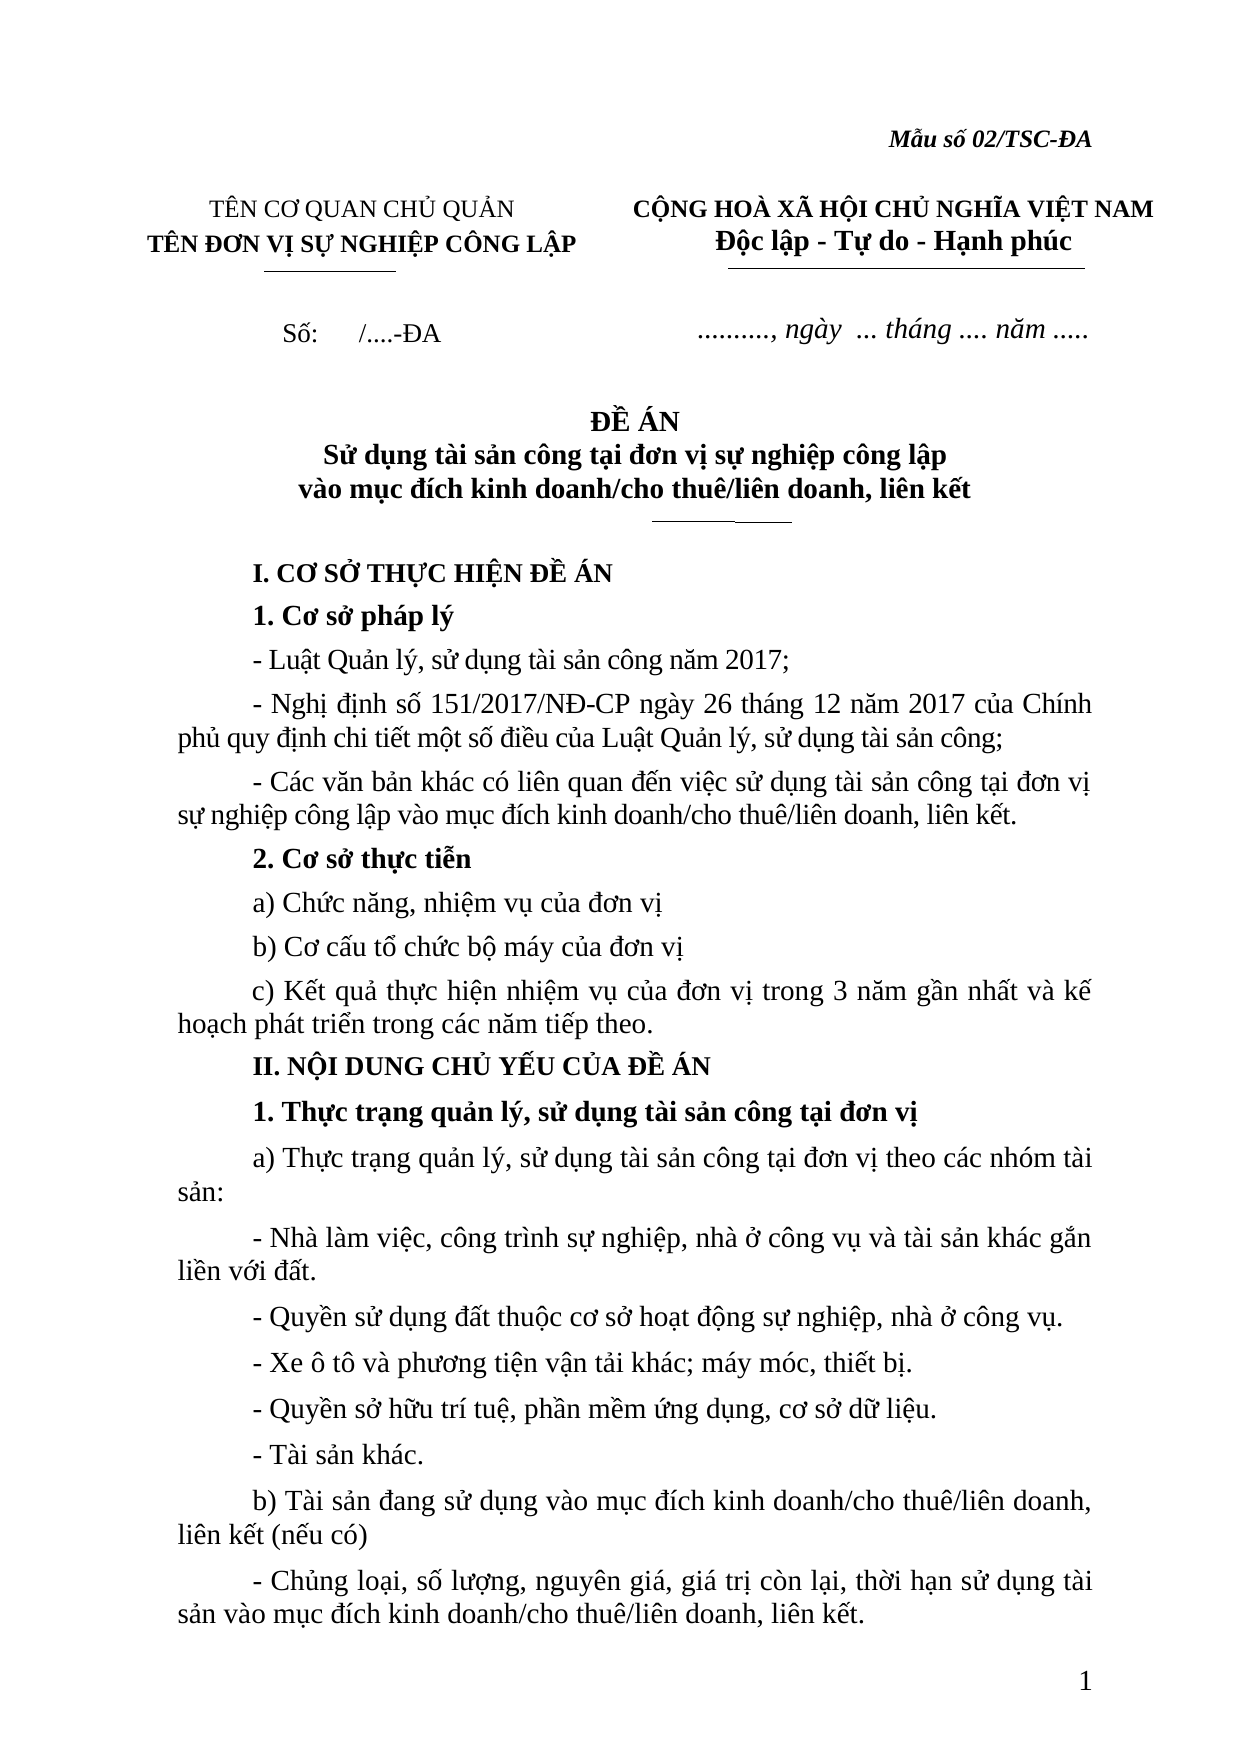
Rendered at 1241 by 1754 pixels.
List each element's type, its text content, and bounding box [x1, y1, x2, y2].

text c) Kết quả thực hiện nhiệm vụ của đơn vị trong 3 năm gần nhất và kế hoạch phát triển trong các năm tiếp theo. [177, 973, 1092, 1040]
text II. NỘI DUNG CHỦ YẾU CỦA ĐỀ ÁN [177, 1051, 1092, 1082]
text a) Chức năng, nhiệm vụ của đơn vị [177, 885, 1092, 919]
text a) Thực trạng quản lý, sử dụng tài sản công tại đơn vị theo các nhóm tài sản: [177, 1140, 1092, 1207]
text I. CƠ SỞ THỰC HIỆN ĐỀ ÁN [177, 557, 1092, 588]
text Sử dụng tài sản công tại đơn vị sự nghiệp công lập [177, 437, 1092, 471]
text 2. Cơ sở thực tiễn [177, 841, 1092, 875]
text vào mục đích kinh doanh/cho thuê/liên doanh, liên kết [177, 471, 1092, 504]
text - Quyền sử dụng đất thuộc cơ sở hoạt động sự nghiệp, nhà ở công vụ. [177, 1299, 1092, 1333]
text 1. Cơ sở pháp lý [177, 598, 1092, 632]
text b) Cơ cấu tổ chức bộ máy của đơn vị [177, 929, 1092, 963]
text - Luật Quản lý, sử dụng tài sản công năm 2017; [177, 642, 1092, 676]
text ĐỀ ÁN [177, 404, 1092, 437]
text Mẫu số 02/TSC-ĐA [177, 124, 1092, 153]
text - Nhà làm việc, công trình sự nghiệp, nhà ở công vụ và tài sản khác gắn liền với đất. [177, 1220, 1092, 1287]
table_header CỘNG HOÀ XÃ HỘI CHỦ NGHĨA VIỆT NAM Độc lập - Tự do - Hạnh phúc .........., ngày ... tháng .... năm ..... [591, 194, 1196, 354]
text - Chủng loại, số lượng, nguyên giá, giá trị còn lại, thời hạn sử dụng tài sản vào mục đích kinh doanh/cho thuê/liên doanh, liên kết. [177, 1563, 1092, 1630]
text - Nghị định số 151/2017/NĐ-CP ngày 26 tháng 12 năm 2017 của Chính phủ quy định chi tiết một số điều của Luật Quản lý, sử dụng tài sản công; [177, 686, 1092, 753]
text - Các văn bản khác có liên quan đến việc sử dụng tài sản công tại đơn vị sự nghiệp công lập vào mục đích kinh doanh/cho thuê/liên doanh, liên kết. [177, 764, 1092, 831]
text - Tài sản khác. [177, 1437, 1092, 1471]
text 1. Thực trạng quản lý, sử dụng tài sản công tại đơn vị [177, 1094, 1092, 1128]
table_header TÊN CƠ QUAN CHỦ QUẢN TÊN ĐƠN VỊ SỰ NGHIỆP CÔNG LẬP Số: /....-ĐA [133, 194, 591, 354]
text - Quyền sở hữu trí tuệ, phần mềm ứng dụng, cơ sở dữ liệu. [177, 1391, 1092, 1425]
text - Xe ô tô và phương tiện vận tải khác; máy móc, thiết bị. [177, 1345, 1092, 1379]
text b) Tài sản đang sử dụng vào mục đích kinh doanh/cho thuê/liên doanh, liên kết (nếu có) [177, 1483, 1092, 1551]
